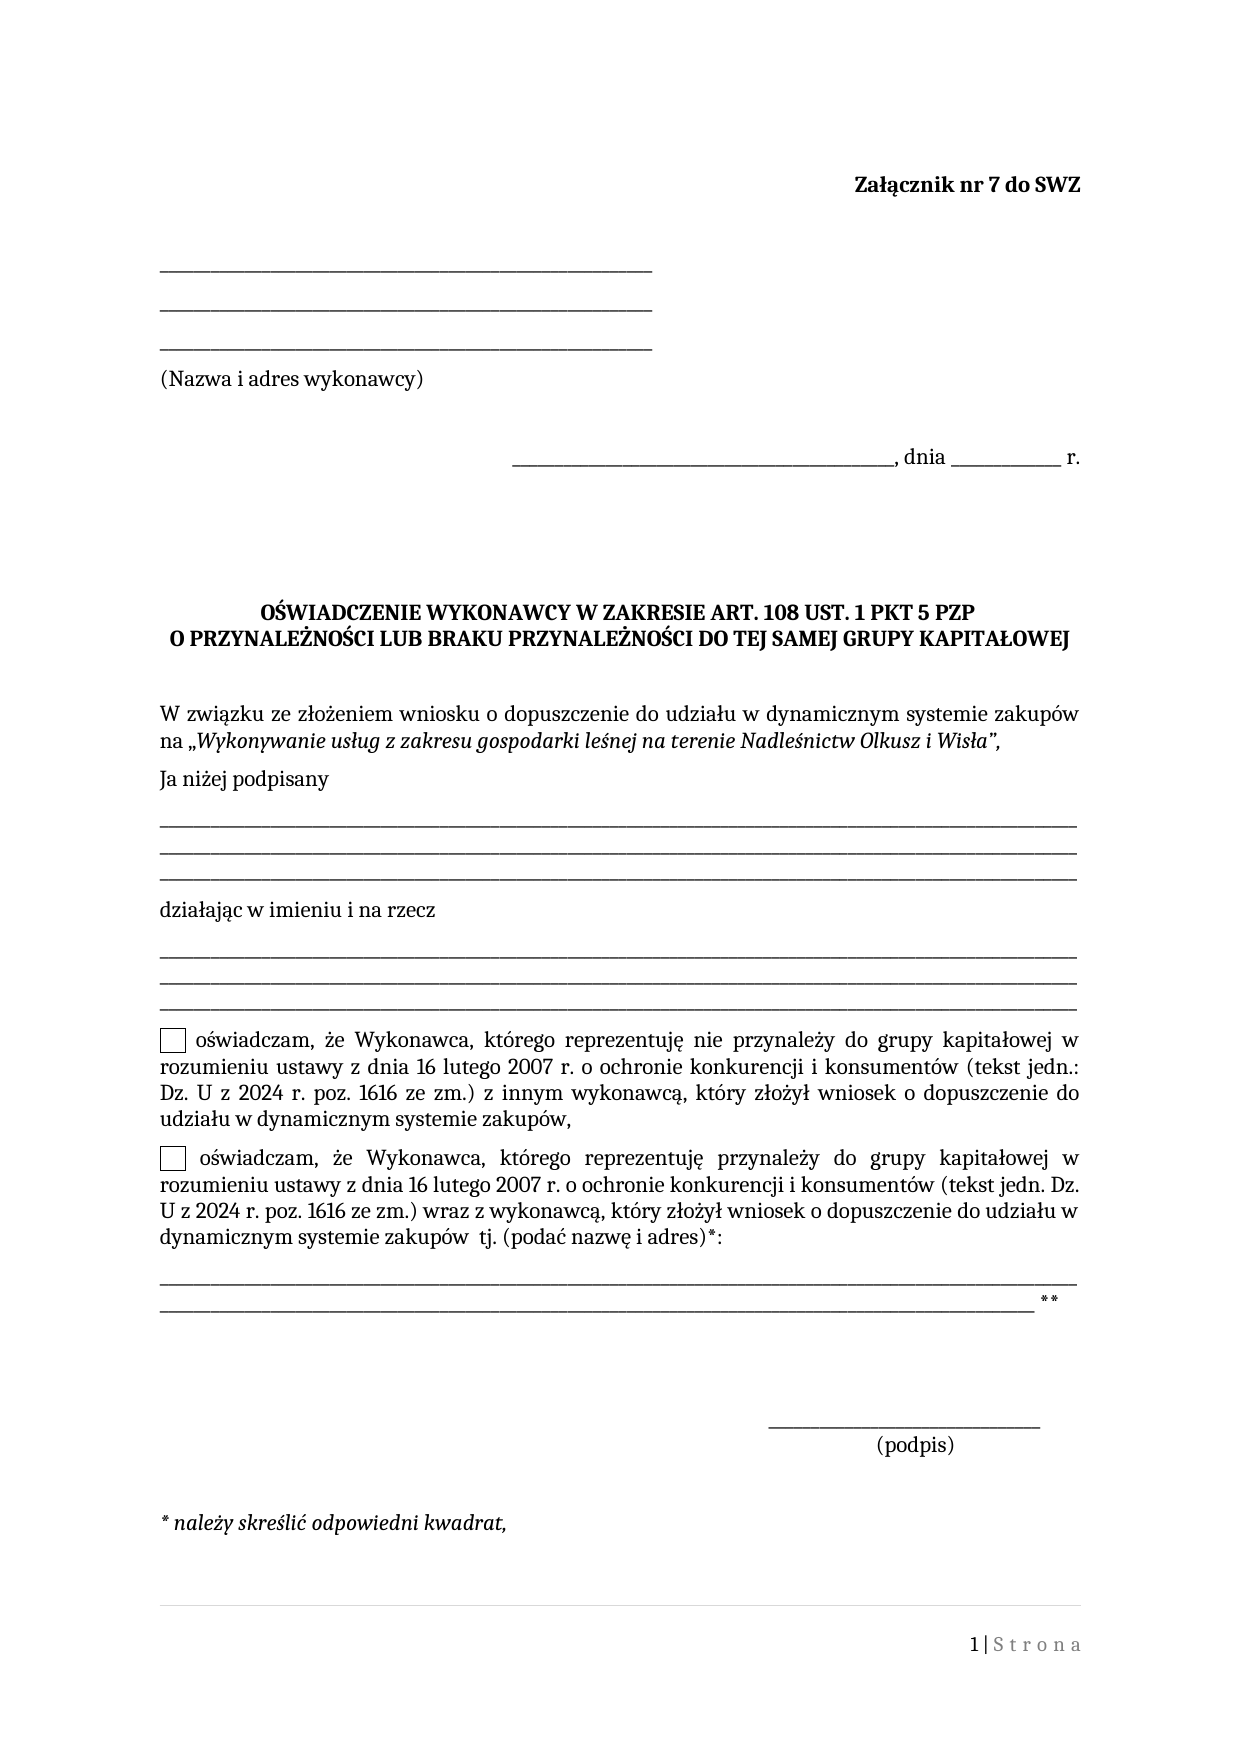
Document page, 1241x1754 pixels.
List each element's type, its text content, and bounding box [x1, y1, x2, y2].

text _____________________________________________, dnia _____________ r. [159, 444, 1081, 470]
text __________________________________________________________ [159, 250, 1081, 276]
text ____________________________________________________________________________________________________________________________________________________________________________________________________________________________________________________________________________________________________________________________________ [159, 805, 1081, 884]
text (Nazwa i adres wykonawcy) [159, 366, 1081, 393]
text __________________________________________________________ [159, 288, 1081, 315]
text oświadczam, że Wykonawca, którego reprezentuję nie przynależy do grupy kapitałowej w rozumieniu ustawy z dnia 16 lutego 2007 r. o ochronie konkurencji i konsumentów (tekst jedn.: Dz. U z 2024 r. poz. 1616 ze zm.) z innym wykonawcą, który złożył wniosek o dopuszczenie do udziału w dynamicznym systemie zakupów, [159, 1027, 1081, 1132]
text * należy skreślić odpowiedni kwadrat, [159, 1510, 1081, 1536]
text Ja niżej podpisany [159, 766, 1081, 793]
text ___________________________________________________________________________________________________________________________________________________________________________________________________________________ ** [159, 1263, 1081, 1316]
text __________________________________________________________ [159, 327, 1081, 354]
text ________________________________ (podpis) [750, 1406, 1081, 1458]
text oświadczam, że Wykonawca, którego reprezentuję przynależy do grupy kapitałowej w rozumieniu ustawy z dnia 16 lutego 2007 r. o ochronie konkurencji i konsumentów (tekst jedn. Dz. U z 2024 r. poz. 1616 ze zm.) wraz z wykonawcą, który złożył wniosek o dopuszczenie do udziału w dynamicznym systemie zakupów tj. (podać nazwę i adres)*: [159, 1145, 1081, 1250]
text W związku ze złożeniem wniosku o dopuszczenie do udziału w dynamicznym systemie zakupów na „Wykonywanie usług z zakresu gospodarki leśnej na terenie Nadleśnictw Olkusz i Wisła”, [159, 701, 1081, 754]
text ____________________________________________________________________________________________________________________________________________________________________________________________________________________________________________________________________________________________________________________________________ [159, 936, 1081, 1014]
text Załącznik nr 7 do SWZ [159, 172, 1081, 198]
text OŚWIADCZENIE WYKONAWCY W ZAKRESIE ART. 108 UST. 1 PKT 5 PZP O PRZYNALEŻNOŚCI LUB BRAKU PRZYNALEŻNOŚCI DO TEJ SAMEJ GRUPY KAPITAŁOWEJ [159, 599, 1081, 652]
text działając w imieniu i na rzecz [159, 897, 1081, 923]
